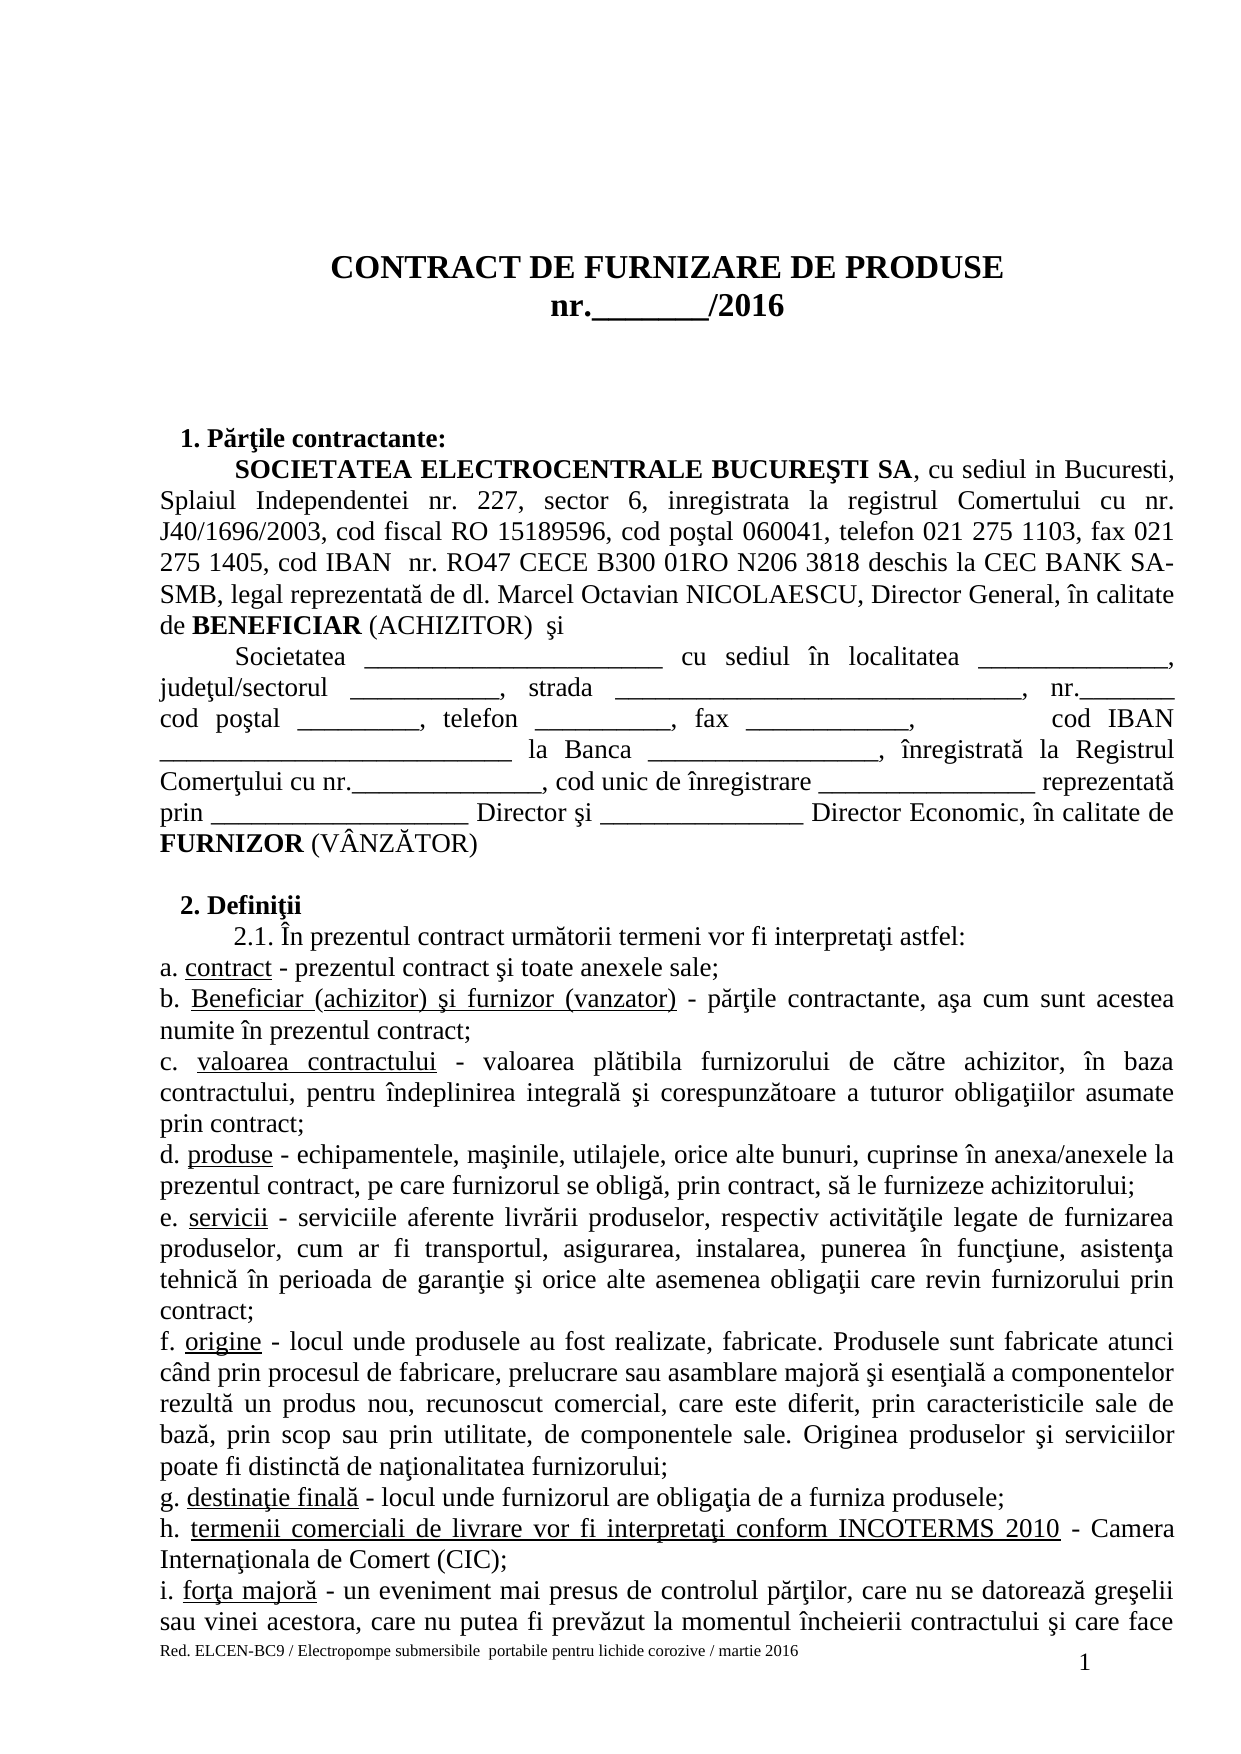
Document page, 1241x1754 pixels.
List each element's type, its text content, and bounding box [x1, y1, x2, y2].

text f. origine - locul unde produsele au fost realizate, fabricate. Produsele sunt fabricate atunci când prin procesul de fabricare, prelucrare sau asamblare majoră şi esenţială a componentelor rezultă un produs nou, recunoscut comercial, care este diferit, prin caracteristicile sale de bază, prin scop sau prin utilitate, de componentele sale. Originea produselor şi serviciilor poate fi distinctă de naţionalitatea furnizorului; [159, 1325, 1175, 1481]
text SOCIETATEA ELECTROCENTRALE BUCUREŞTI SA, cu sediul in Bucuresti, Splaiul Independentei nr. 227, sector 6, inregistrata la registrul Comertului cu nr. J40/1696/2003, cod fiscal RO 15189596, cod poştal 060041, telefon 021 275 1103, fax 021 275 1405, cod IBAN nr. RO47 CECE B300 01RO N206 3818 deschis la CEC BANK SA-SMB, legal reprezentată de dl. Marcel Octavian NICOLAESCU, Director General, în calitate de BENEFICIAR (ACHIZITOR) şi [159, 453, 1175, 640]
text CONTRACT DE FURNIZARE DE PRODUSE nr._______/2016 [159, 247, 1175, 324]
text d. produse - echipamentele, maşinile, utilajele, orice alte bunuri, cuprinse în anexa/anexele la prezentul contract, pe care furnizorul se obligă, prin contract, să le furnizeze achizitorului; [159, 1138, 1175, 1201]
text 1. Părţile contractante: [159, 422, 1175, 453]
text e. servicii - serviciile aferente livrării produselor, respectiv activităţile legate de furnizarea produselor, cum ar fi transportul, asigurarea, instalarea, punerea în funcţiune, asistenţa tehnică în perioada de garanţie şi orice alte asemenea obligaţii care revin furnizorului prin contract; [159, 1201, 1175, 1325]
text a. contract - prezentul contract şi toate anexele sale; [159, 951, 1175, 983]
text h. termenii comerciali de livrare vor fi interpretaţi conform INCOTERMS 2010 - Camera Internaţionala de Comert (CIC); [159, 1512, 1175, 1574]
text Societatea ______________________ cu sediul în localitatea ______________, judeţul/sectorul ___________, strada ______________________________, nr._______ cod poştal _________, telefon __________, fax ____________, cod IBAN __________________________ la Banca _________________, înregistrată la Registrul Comerţului cu nr.______________, cod unic de înregistrare ________________ reprezentată prin ___________________ Director şi _______________ Director Economic, în calitate de FURNIZOR (VÂNZĂTOR) [159, 640, 1175, 858]
text b. Beneficiar (achizitor) şi furnizor (vanzator) - părţile contractante, aşa cum sunt acestea numite în prezentul contract; [159, 983, 1175, 1045]
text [159, 1574, 1175, 1637]
text c. valoarea contractului - valoarea plătibila furnizorului de către achizitor, în baza contractului, pentru îndeplinirea integrală şi corespunzătoare a tuturor obligaţiilor asumate prin contract; [159, 1045, 1175, 1138]
text 2. Definiţii [159, 889, 1175, 920]
text 2.1. În prezentul contract următorii termeni vor fi interpretaţi astfel: [159, 920, 1175, 951]
text g. destinaţie finală - locul unde furnizorul are obligaţia de a furniza produsele; [159, 1481, 1175, 1512]
